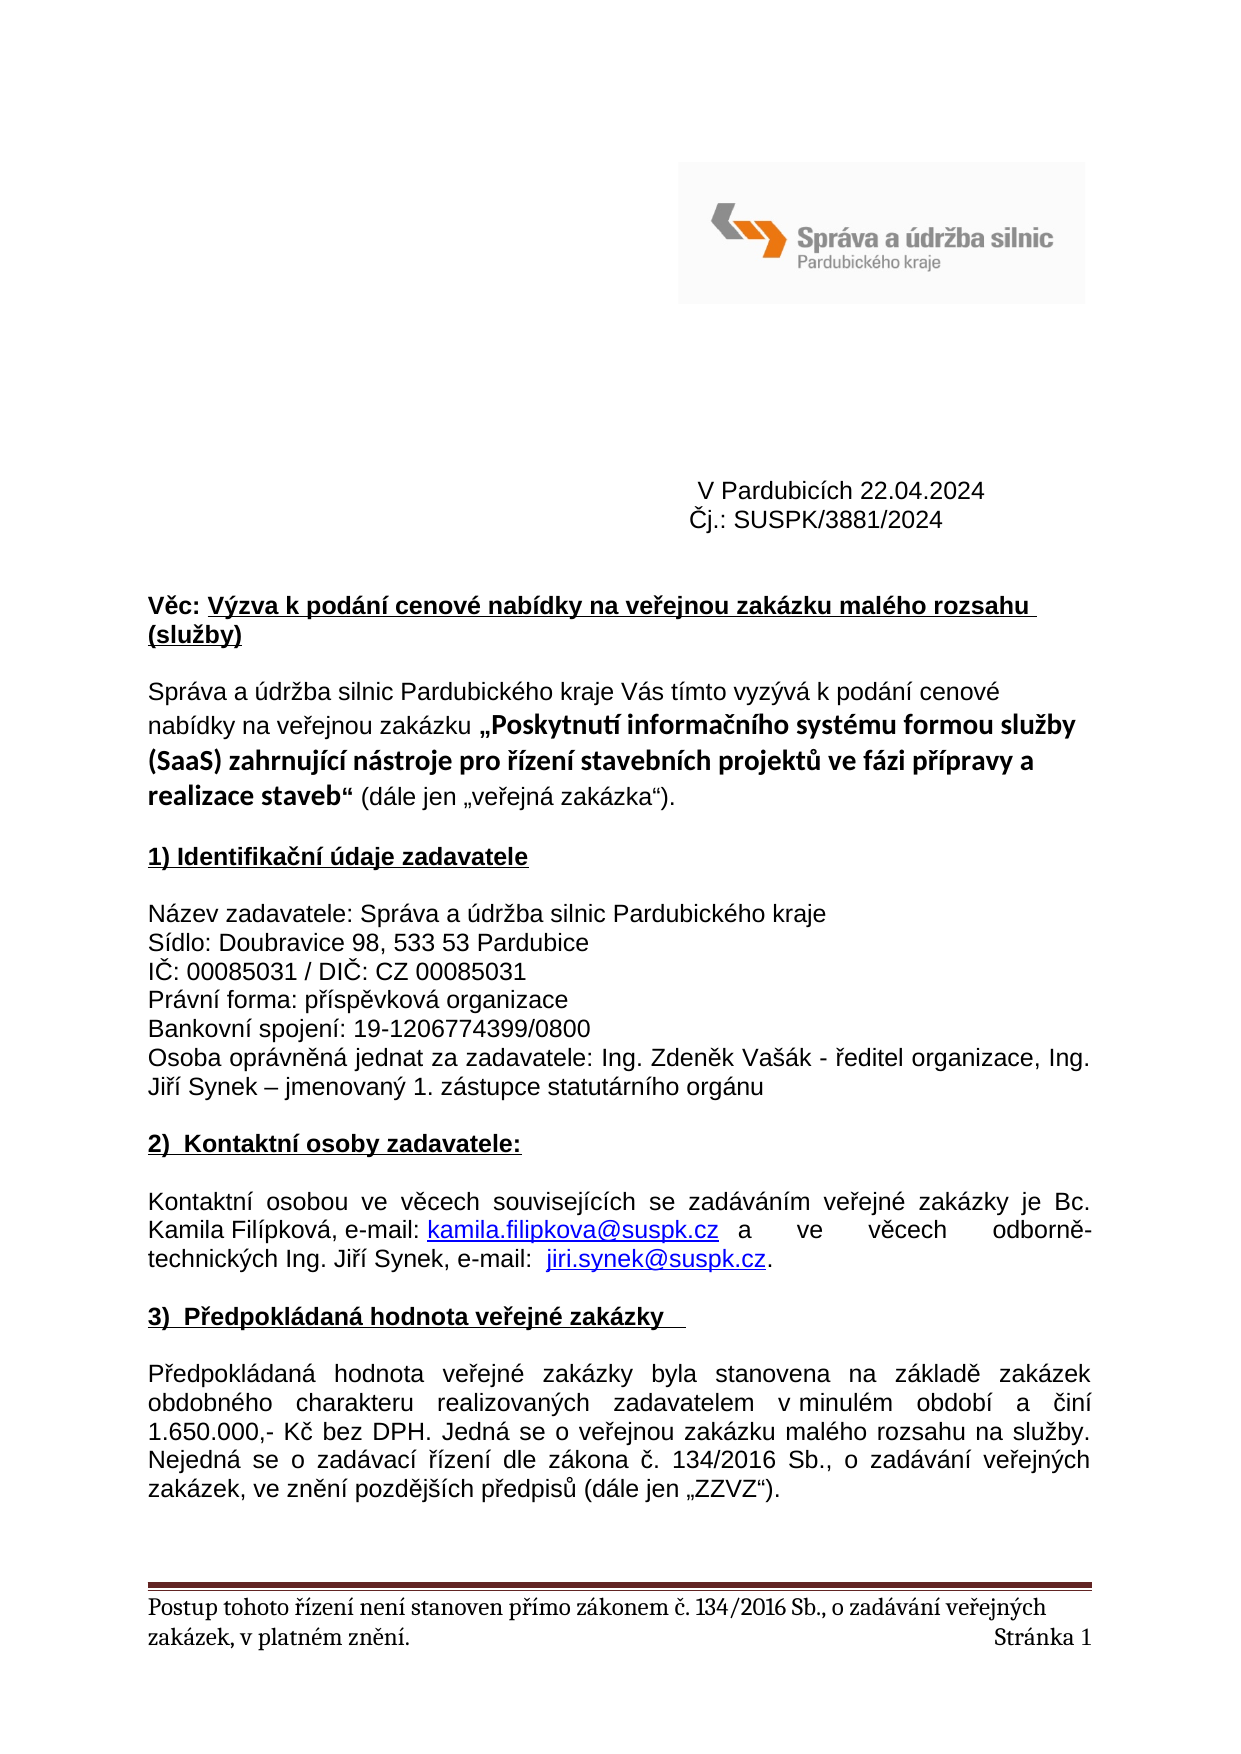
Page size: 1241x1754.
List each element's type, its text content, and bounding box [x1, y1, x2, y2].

text Předpokládaná hodnota veřejné zakázky byla stanovena na základě zakázek obdobného charakteru realizovaných zadavatelem v minulém období a činí 1.650.000,- Kč bez DPH. Jedná se o veřejnou zakázku malého rozsahu na služby. Nejedná se o zadávací řízení dle zákona č. 134/2016 Sb., o zadávání veřejných zakázek, ve znění pozdějších předpisů (dále jen „ZZVZ“). [148, 1359, 1092, 1503]
text Věc: Výzva k podání cenové nabídky na veřejnou zakázku malého rozsahu (služby) [148, 591, 1092, 649]
text Právní forma: příspěvková organizace [148, 986, 1092, 1014]
text IČ: 00085031 / DIČ: CZ 00085031 [148, 957, 1092, 986]
text Správa a údržba silnic Pardubického kraje Vás tímto vyzývá k podání cenové nabídky na veřejnou zakázku „Poskytnutí informačního systému formou služby (SaaS) zahrnující nástroje pro řízení stavebních projektů ve fázi přípravy a realizace staveb“ (dále jen „veřejná zakázka“). [148, 677, 1092, 813]
text Osoba oprávněná jednat za zadavatele: Ing. Zdeněk Vašák - ředitel organizace, Ing. Jiří Synek – jmenovaný 1. zástupce statutárního orgánu [148, 1043, 1092, 1101]
text Název zadavatele: Správa a údržba silnic Pardubického kraje [148, 899, 1092, 928]
text 3) Předpokládaná hodnota veřejné zakázky [148, 1302, 1092, 1331]
picture [678, 162, 1086, 304]
list Kontaktní osobou ve věcech souvisejících se zadáváním veřejné zakázky je Bc. Kamila Filípková, e-mail: kamila.filipkova@suspk.cz a ve věcech odborně-technických Ing. Jiří Synek, e-mail: jiri.synek@suspk.cz. [148, 1187, 1092, 1273]
text Bankovní spojení: 19-1206774399/0800 [148, 1014, 1092, 1043]
text V Pardubicích 22.04.2024 [590, 447, 1092, 505]
text Sídlo: Doubravice 98, 533 53 Pardubice [148, 928, 1092, 957]
text Čj.: SUSPK/3881/2024 [148, 505, 1092, 534]
text 1) Identifikační údaje zadavatele [148, 842, 1092, 871]
text 2) Kontaktní osoby zadavatele: [148, 1129, 1092, 1158]
